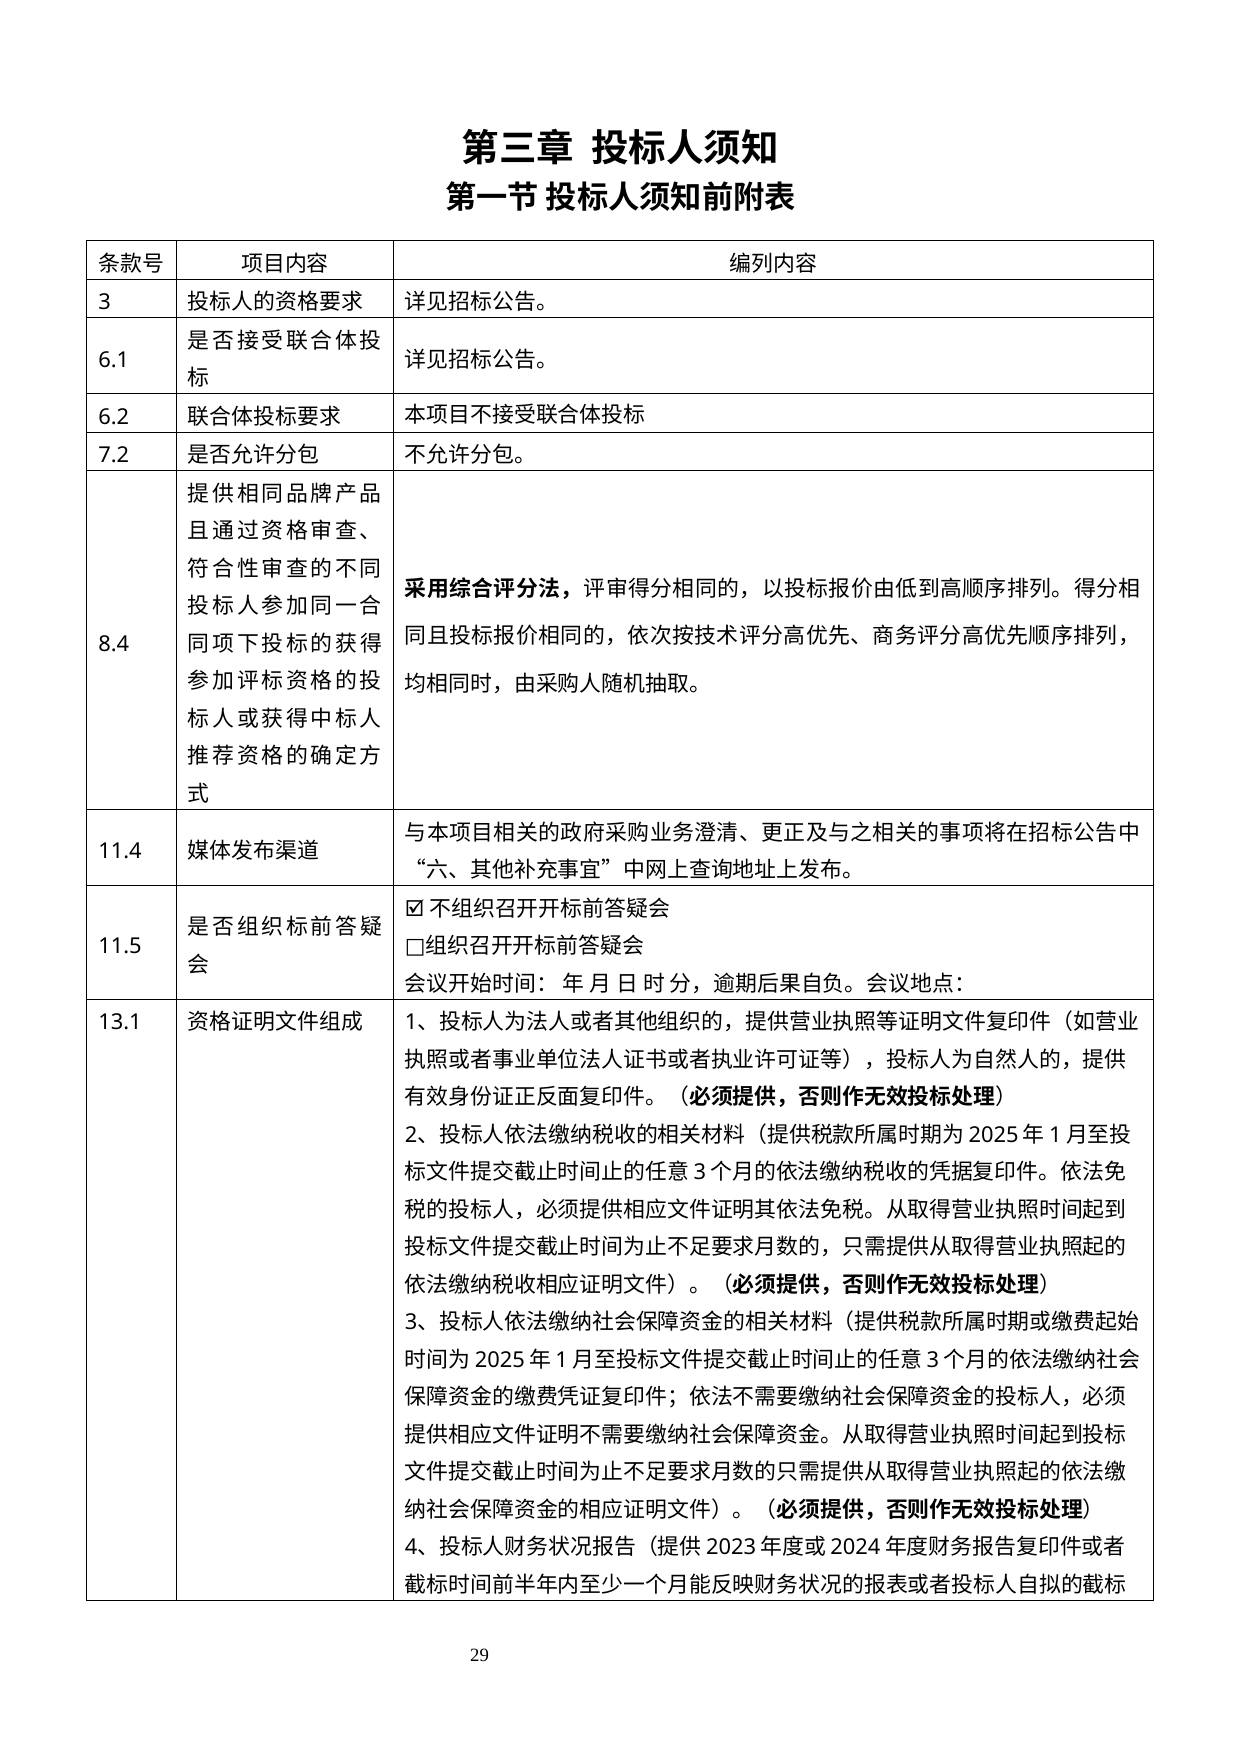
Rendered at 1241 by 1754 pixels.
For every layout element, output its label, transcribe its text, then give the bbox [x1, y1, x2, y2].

table_cell 采用综合评分法，评审得分相同的，以投标报价由低到高顺序排列。得分相同且投标报价相同的，依次按技术评分高优先、商务评分高优先顺序排列，均相同时，由采购人随机抽取。 [394, 471, 1153, 809]
text 第一节 投标人须知前附表 [118, 172, 1122, 218]
table_header 条款号 [87, 241, 176, 279]
table_cell 详见招标公告。 [394, 280, 1153, 317]
table_cell 联合体投标要求 [177, 394, 393, 432]
table_cell 是否接受联合体投标 [177, 318, 393, 393]
table_cell 13.1 [87, 1000, 176, 1599]
table_cell 6.2 [87, 394, 176, 432]
table_cell 11.4 [87, 810, 176, 885]
table_cell 资格证明文件组成 [177, 1000, 393, 1599]
table_cell 本项目不接受联合体投标 [394, 394, 1153, 432]
table_cell 不组织召开开标前答疑会 □组织召开开标前答疑会 会议开始时间： 年 月 日 时 分，逾期后果自负。会议地点： [394, 886, 1153, 998]
table_cell 8.4 [87, 471, 176, 809]
table_cell 是否组织标前答疑会 [177, 886, 393, 998]
table_cell 与本项目相关的政府采购业务澄清、更正及与之相关的事项将在招标公告中“六、其他补充事宜”中网上查询地址上发布。 [394, 810, 1153, 885]
table_cell 投标人的资格要求 [177, 280, 393, 317]
table_cell 6.1 [87, 318, 176, 393]
table_cell 7.2 [87, 433, 176, 470]
table_header 项目内容 [177, 241, 393, 279]
table_header 编列内容 [394, 241, 1153, 279]
table_cell 提供相同品牌产品且通过资格审查、符合性审查的不同投标人参加同一合同项下投标的获得参加评标资格的投标人或获得中标人推荐资格的确定方式 [177, 471, 393, 809]
text 第三章 投标人须知 [118, 118, 1122, 172]
table_cell 11.5 [87, 886, 176, 998]
table_cell 详见招标公告。 [394, 318, 1153, 393]
table_cell 媒体发布渠道 [177, 810, 393, 885]
table_cell 是否允许分包 [177, 433, 393, 470]
table_cell 不允许分包。 [394, 433, 1153, 470]
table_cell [394, 1000, 1153, 1599]
table_cell 3 [87, 280, 176, 317]
